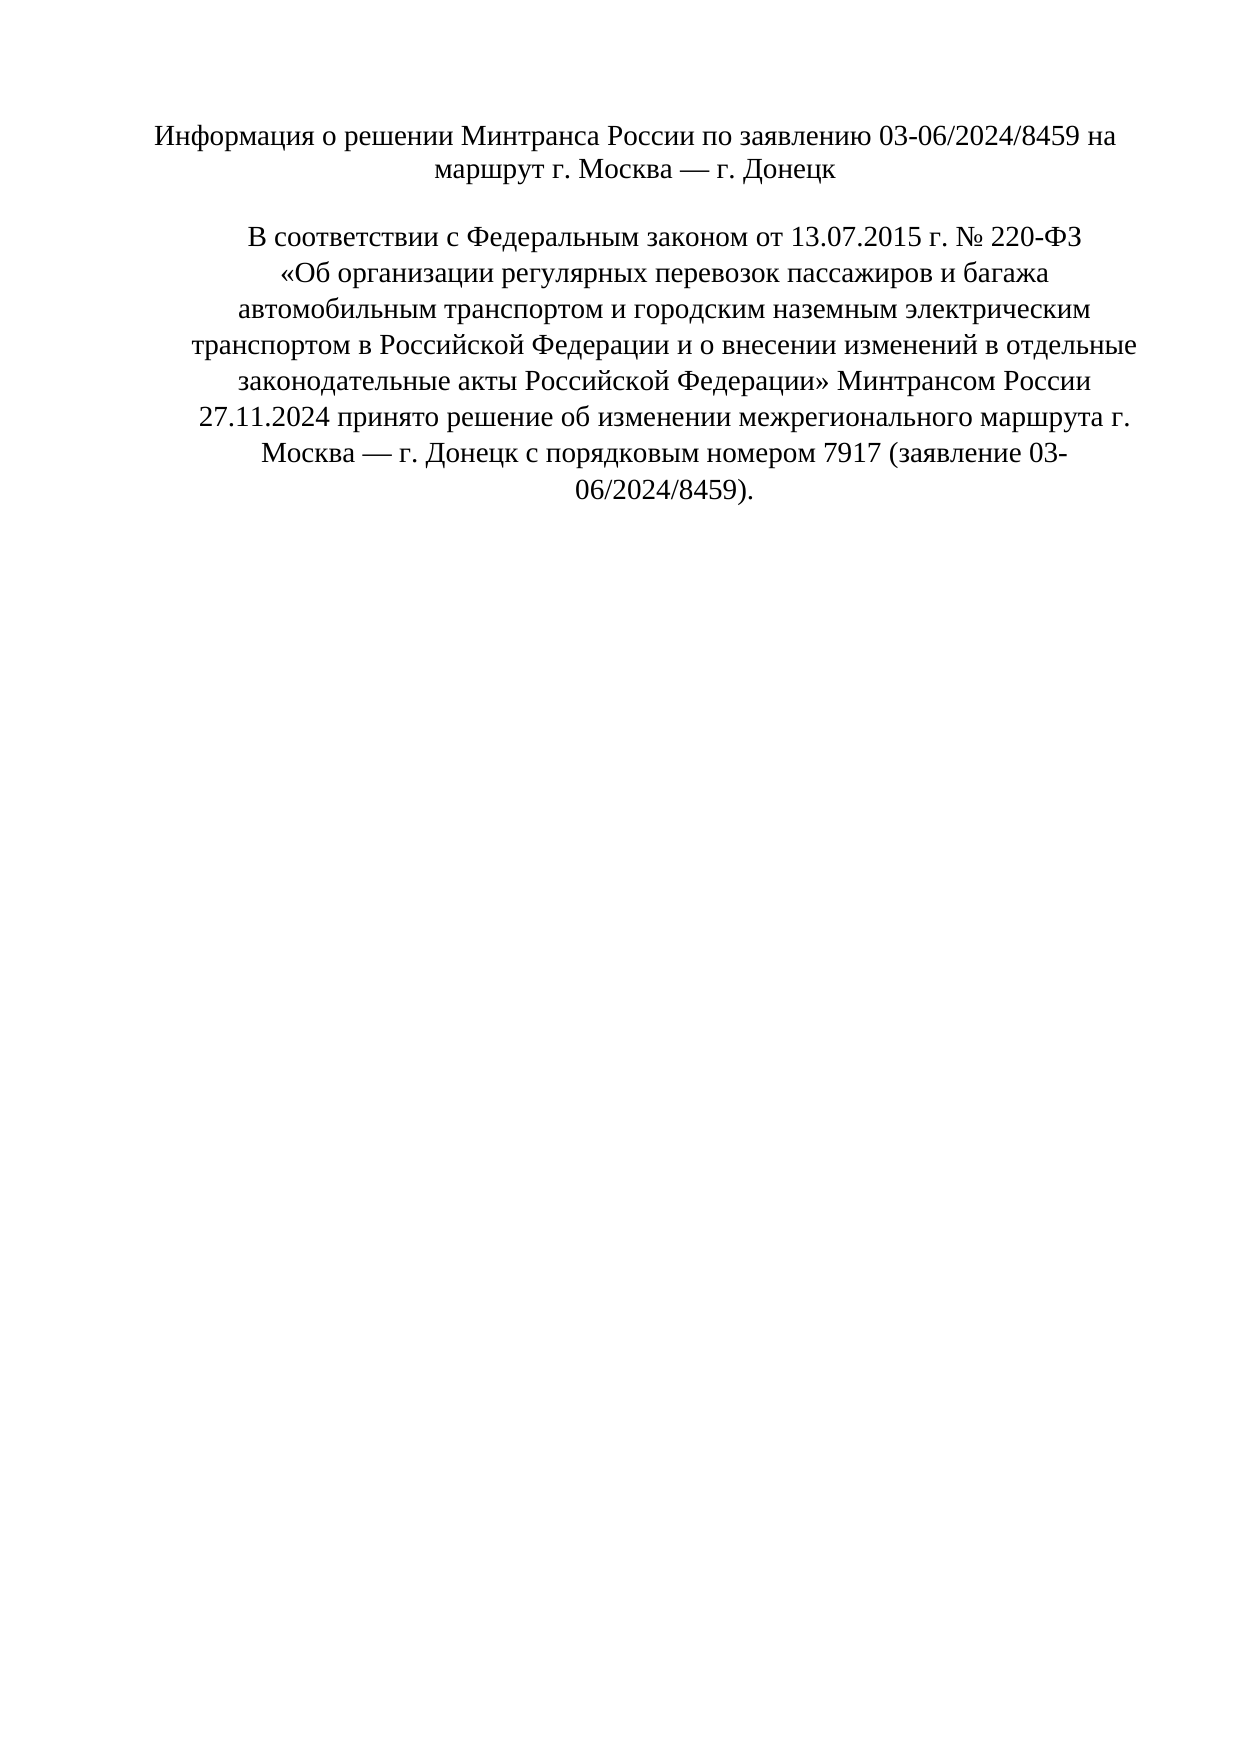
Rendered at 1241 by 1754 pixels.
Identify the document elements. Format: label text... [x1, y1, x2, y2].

text Информация о решении Минтранса России по заявлению 03-06/2024/8459 на маршрут г. Москва — г. Донецк [118, 118, 1152, 185]
text В соответствии с Федеральным законом от 13.07.2015 г. № 220-ФЗ «Об организации регулярных перевозок пассажиров и багажа автомобильным транспортом и городским наземным электрическим транспортом в Российской Федерации и о внесении изменений в отдельные законодательные акты Российской Федерации» Минтрансом России 27.11.2024 принято решение об изменении межрегионального маршрута г. Москва — г. Донецк с порядковым номером 7917 (заявление 03-06/2024/8459). [177, 219, 1152, 505]
